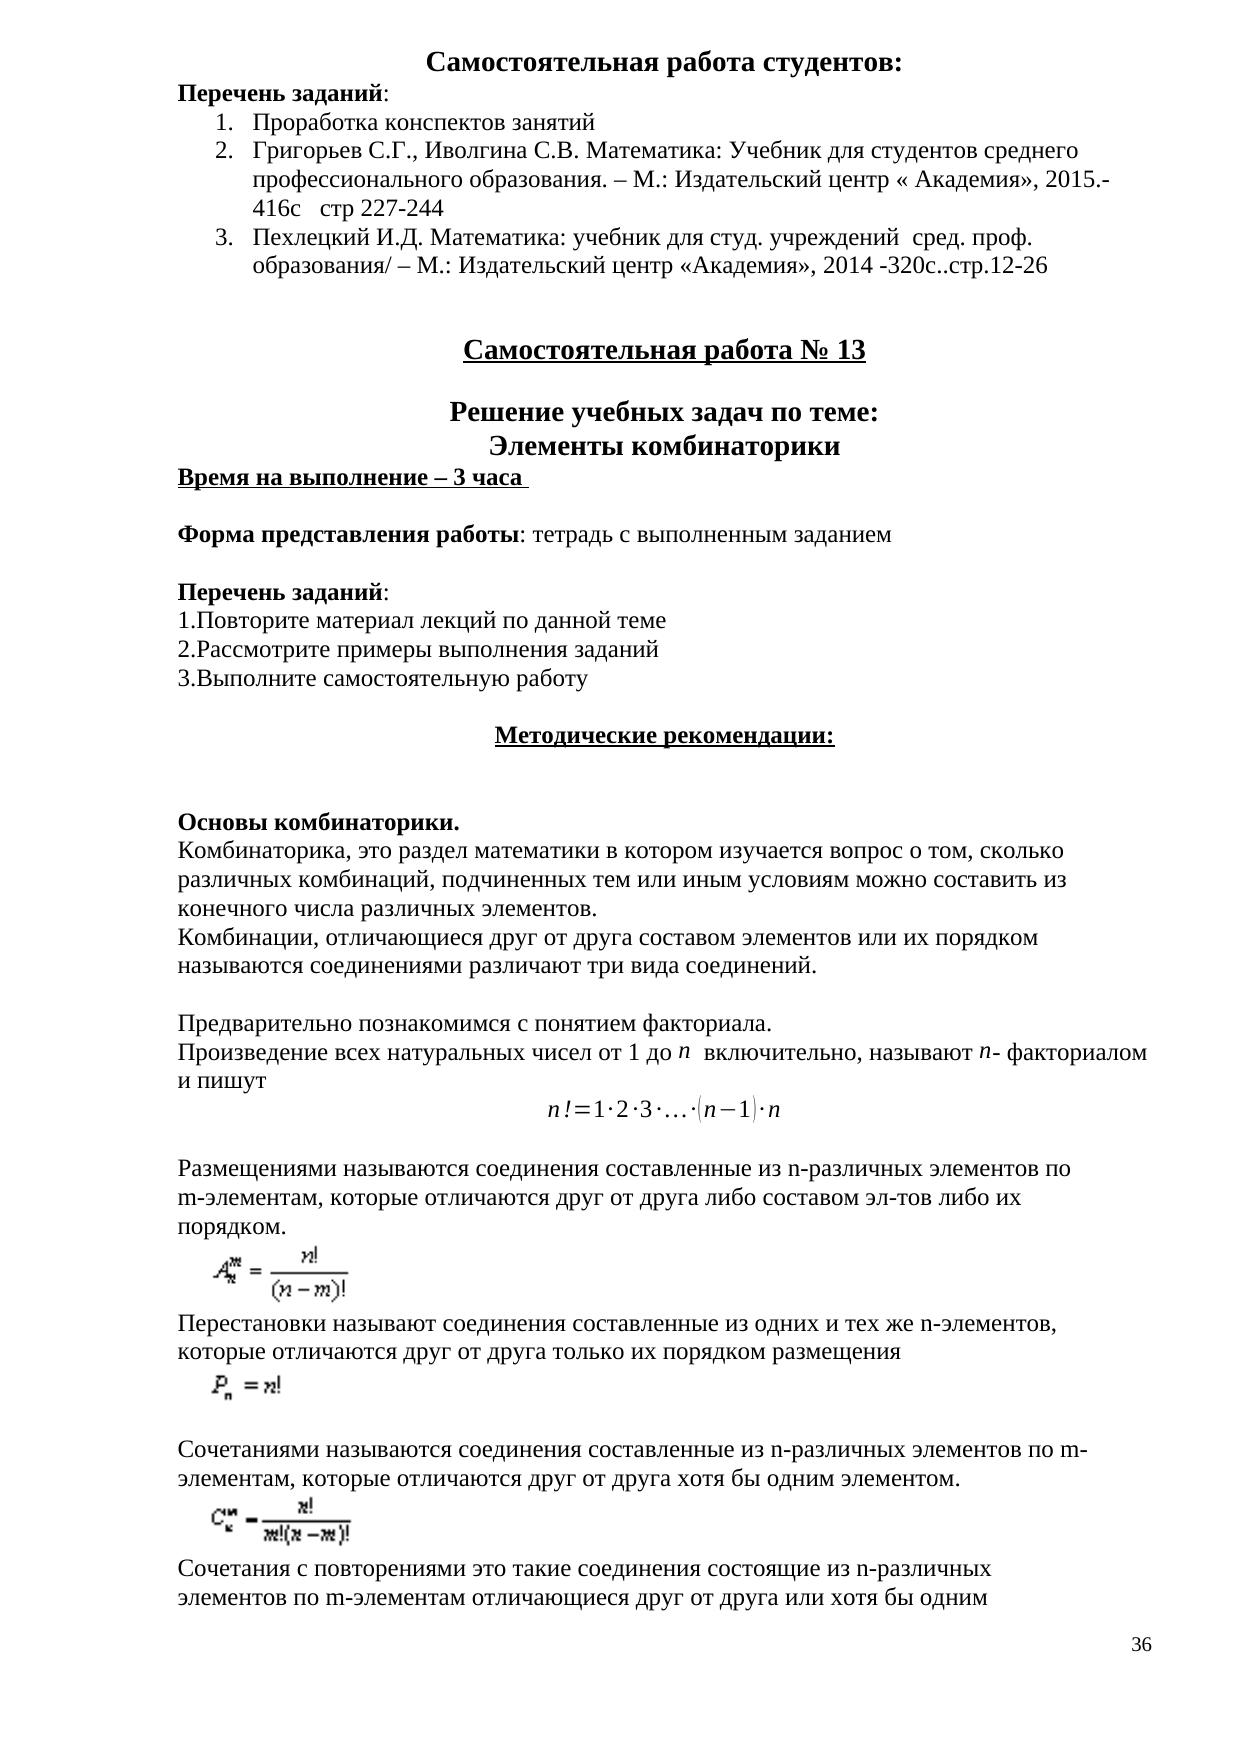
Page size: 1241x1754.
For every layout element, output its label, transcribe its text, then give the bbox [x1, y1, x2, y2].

text Самостоятельная работа студентов: [177, 44, 1152, 78]
text Элементы комбинаторики [177, 428, 1152, 462]
text Перечень заданий: [177, 78, 1152, 107]
picture [208, 1365, 287, 1407]
text элементов по m-элементам отличающиеся друг от друга или хотя бы одним [177, 1582, 1152, 1610]
text Перечень заданий: [177, 577, 1152, 605]
text элементам, которые отличаются друг от друга хотя бы одним элементом. [177, 1463, 1152, 1492]
text Предварительно познакомимся с понятием факториала. [177, 1008, 1152, 1037]
text порядком. [177, 1211, 1152, 1240]
text Основы комбинаторики. [177, 807, 1152, 835]
picture [208, 1239, 356, 1308]
text называются соединениями различают три вида соединений. [177, 950, 1152, 979]
list Пехлецкий И.Д. Математика: учебник для студ. учреждений сред. проф. образования/ – М.: Издательский центр «Академия», 2014 -320с..стр.12-26 [215, 222, 1152, 279]
text Форма представления работы: тетрадь с выполненным заданием [177, 519, 1152, 548]
text Комбинации, отличающиеся друг от друга составом элементов или их порядком [177, 922, 1152, 950]
text Время на выполнение – 3 часа [177, 462, 1152, 490]
text Решение учебных задач по теме: [177, 394, 1152, 428]
text которые отличаются друг от друга только их порядком размещения [177, 1336, 1152, 1365]
text m-элементам, которые отличаются друг от друга либо составом эл-тов либо их [177, 1182, 1152, 1211]
text 3.Выполните самостоятельную работу [177, 663, 1152, 692]
text Перестановки называют соединения составленные из одних и тех же n-элементов, [177, 1308, 1152, 1336]
text Произведение всех натуральных чисел от 1 до включительно, называют - факториалом и пишут [177, 1037, 1152, 1094]
text Методические рекомендации: [177, 720, 1152, 749]
text 1.Повторите материал лекций по данной теме [177, 605, 1152, 634]
text Самостоятельная работа № 13 [177, 332, 1152, 366]
text различных комбинаций, подчиненных тем или иным условиям можно составить из [177, 864, 1152, 893]
text 2.Рассмотрите примеры выполнения заданий [177, 634, 1152, 663]
text Комбинаторика, это раздел математики в котором изучается вопрос о том, сколько [177, 835, 1152, 864]
text Размещениями называются соединения составленные из n-различных элементов по [177, 1153, 1152, 1182]
text Сочетаниями называются соединения составленные из n-различных элементов по m- [177, 1434, 1152, 1463]
picture [208, 1491, 356, 1553]
text конечного числа различных элементов. [177, 893, 1152, 922]
text Сочетания с повторениями это такие соединения состоящие из n-различных [177, 1553, 1152, 1582]
list Проработка конспектов занятий [215, 107, 1152, 135]
list Григорьев С.Г., Иволгина С.В. Математика: Учебник для студентов среднего профессионального образования. – М.: Издательский центр « Академия», 2015.-416с стр 227-244 [215, 135, 1152, 222]
